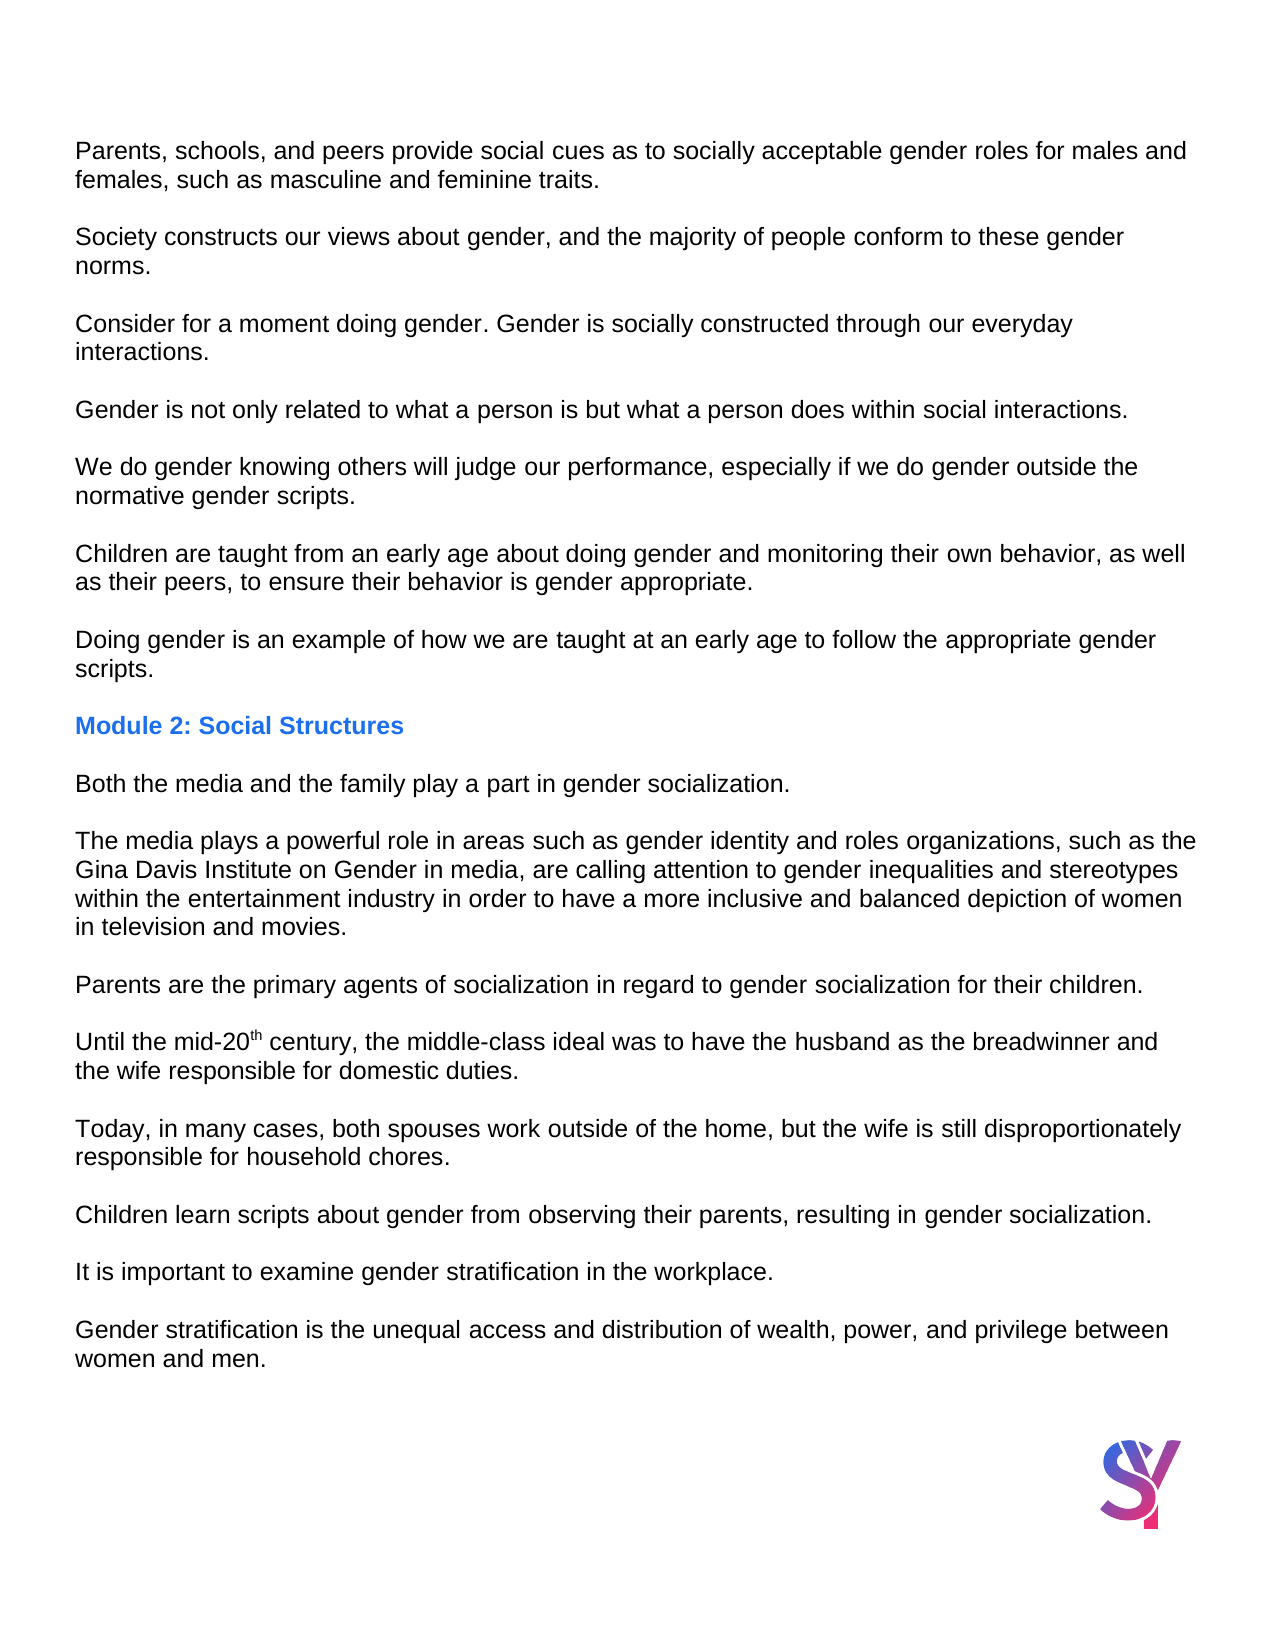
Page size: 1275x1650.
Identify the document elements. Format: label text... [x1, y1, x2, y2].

text Children are taught from an early age about doing gender and monitoring their own behavior, as well as their peers, to ensure their behavior is gender appropriate. [75, 538, 1200, 596]
text We do gender knowing others will judge our performance, especially if we do gender outside the normative gender scripts. [75, 452, 1200, 510]
text Consider for a moment doing gender. Gender is socially constructed through our everyday interactions. [75, 308, 1200, 366]
text It is important to examine gender stratification in the workplace. [75, 1257, 1200, 1286]
text Society constructs our views about gender, and the majority of people conform to these gender norms. [75, 222, 1200, 280]
text Gender stratification is the unequal access and distribution of wealth, power, and privilege between women and men. [75, 1315, 1200, 1372]
text The media plays a powerful role in areas such as gender identity and roles organizations, such as the Gina Davis Institute on Gender in media, are calling attention to gender inequalities and stereotypes within the entertainment industry in order to have a more inclusive and balanced depiction of women in television and movies. [75, 826, 1200, 941]
text Parents are the primary agents of socialization in regard to gender socialization for their children. [75, 970, 1200, 998]
picture [1080, 1424, 1200, 1545]
text Children learn scripts about gender from observing their parents, resulting in gender socialization. [75, 1200, 1200, 1228]
text Both the media and the family play a part in gender socialization. [75, 768, 1200, 797]
text Doing gender is an example of how we are taught at an early age to follow the appropriate gender scripts. [75, 625, 1200, 682]
text Module 2: Social Structures [75, 711, 1200, 740]
text Until the mid-20th century, the middle-class ideal was to have the husband as the breadwinner and the wife responsible for domestic duties. [75, 1027, 1200, 1085]
text Parents, schools, and peers provide social cues as to socially acceptable gender roles for males and females, such as masculine and feminine traits. [75, 136, 1200, 193]
text Gender is not only related to what a person is but what a person does within social interactions. [75, 395, 1200, 423]
text Today, in many cases, both spouses work outside of the home, but the wife is still disproportionately responsible for household chores. [75, 1113, 1200, 1171]
